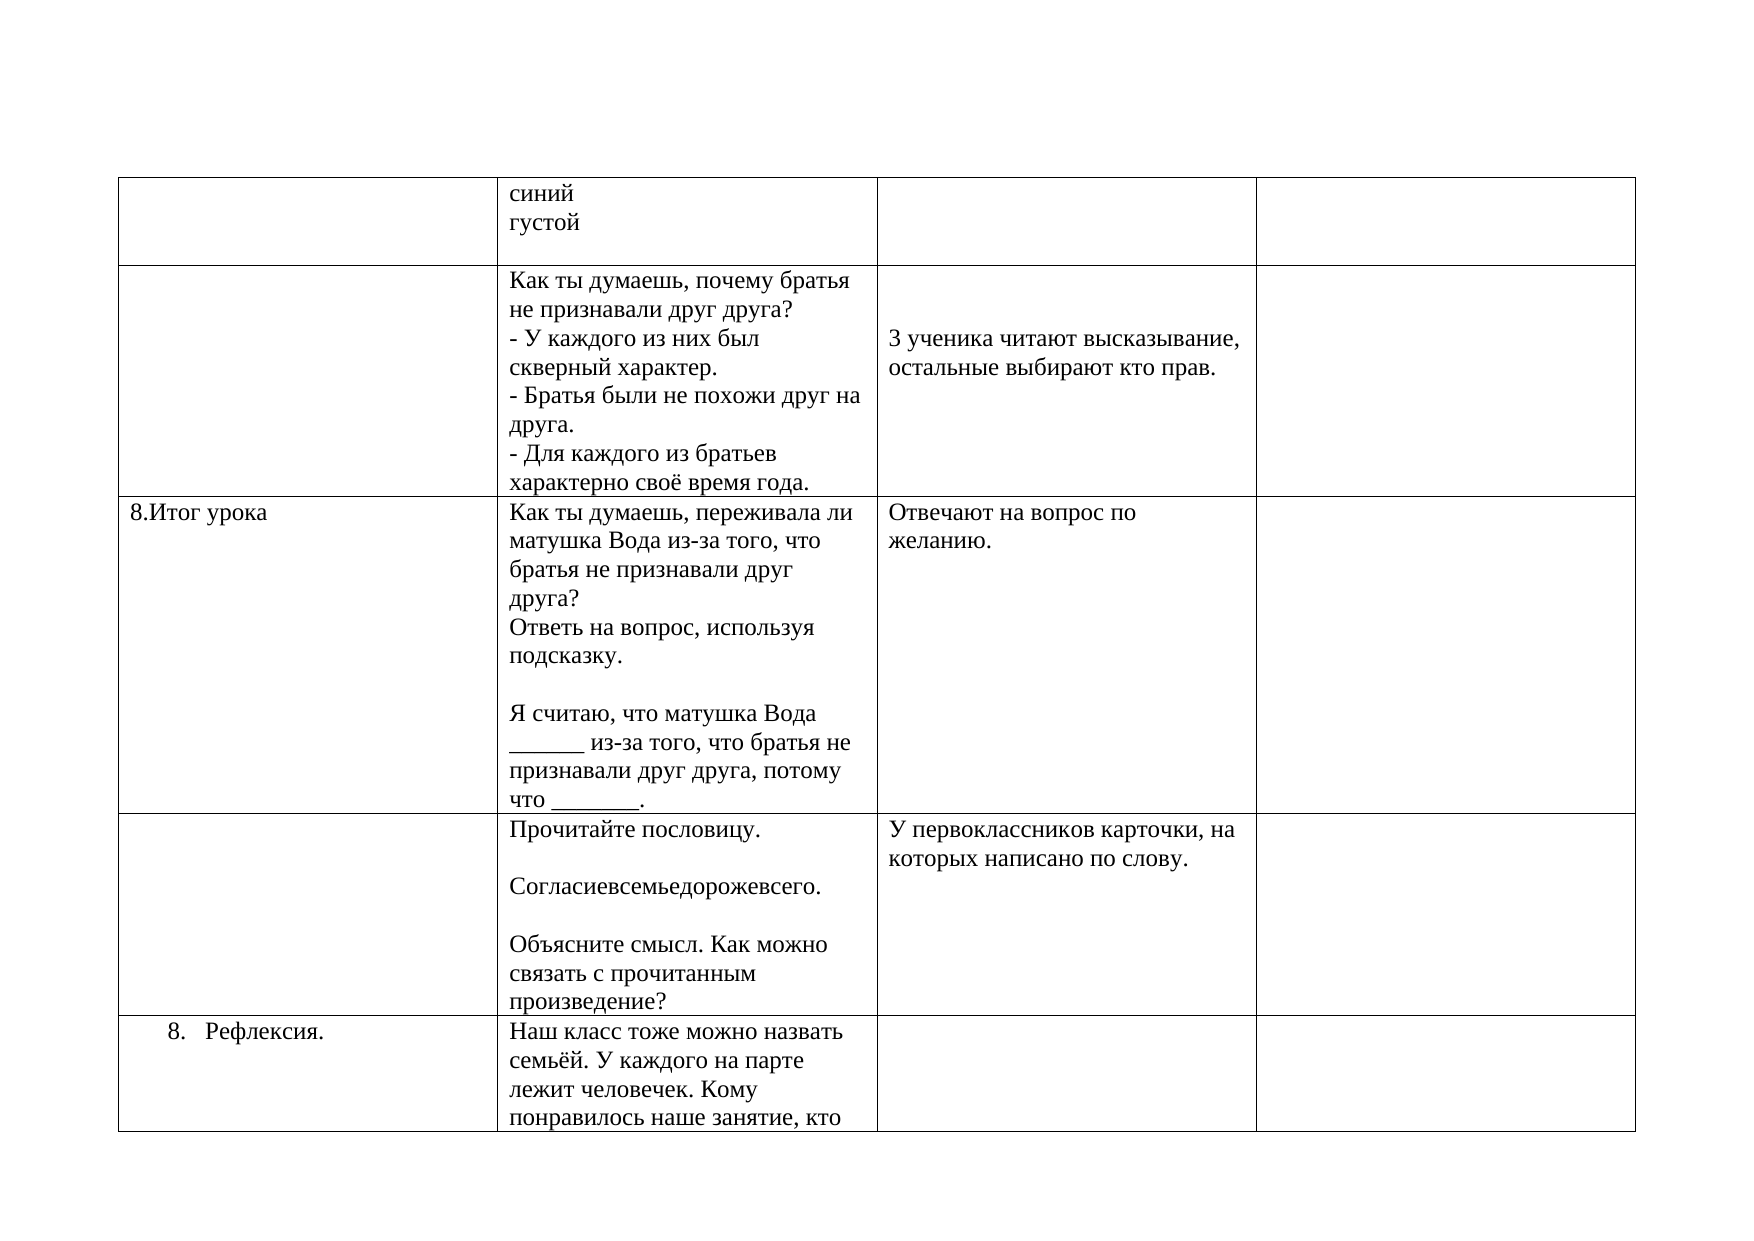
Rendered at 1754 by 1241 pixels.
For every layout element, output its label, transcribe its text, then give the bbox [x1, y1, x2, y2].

table_cell Отвечают на вопрос по желанию. [878, 497, 1256, 813]
table_cell [119, 814, 497, 1015]
table_cell [1257, 497, 1635, 813]
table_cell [498, 178, 877, 264]
table_cell 8.Итог урока [119, 497, 497, 813]
table_cell [1257, 266, 1635, 496]
table_cell [1257, 178, 1635, 264]
table_cell [1257, 1016, 1635, 1131]
table_cell [878, 178, 1256, 264]
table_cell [498, 1016, 877, 1131]
table_cell [119, 178, 497, 264]
table_cell Как ты думаешь, почему братья не признавали друг друга? - У каждого из них был скверный характер. - Братья были не похожи друг на друга. - Для каждого из братьев характерно своё время года. [498, 266, 877, 496]
table_cell [119, 266, 497, 496]
table_cell Прочитайте пословицу. Согласиевсемьедорожевсего. Объясните смысл. Как можно связать с прочитанным произведение? [498, 814, 877, 1015]
table_cell 3 ученика читают высказывание, остальные выбирают кто прав. [878, 266, 1256, 496]
table_cell [878, 1016, 1256, 1131]
table_cell У первоклассников карточки, на которых написано по слову. [878, 814, 1256, 1015]
table_cell Рефлексия. [119, 1016, 497, 1131]
table_cell Как ты думаешь, переживала ли матушка Вода из-за того, что братья не признавали друг друга? Ответь на вопрос, используя подсказку. Я считаю, что матушка Вода ______ из-за того, что братья не признавали друг друга, потому что _______. [498, 497, 877, 813]
table_cell [1257, 814, 1635, 1015]
